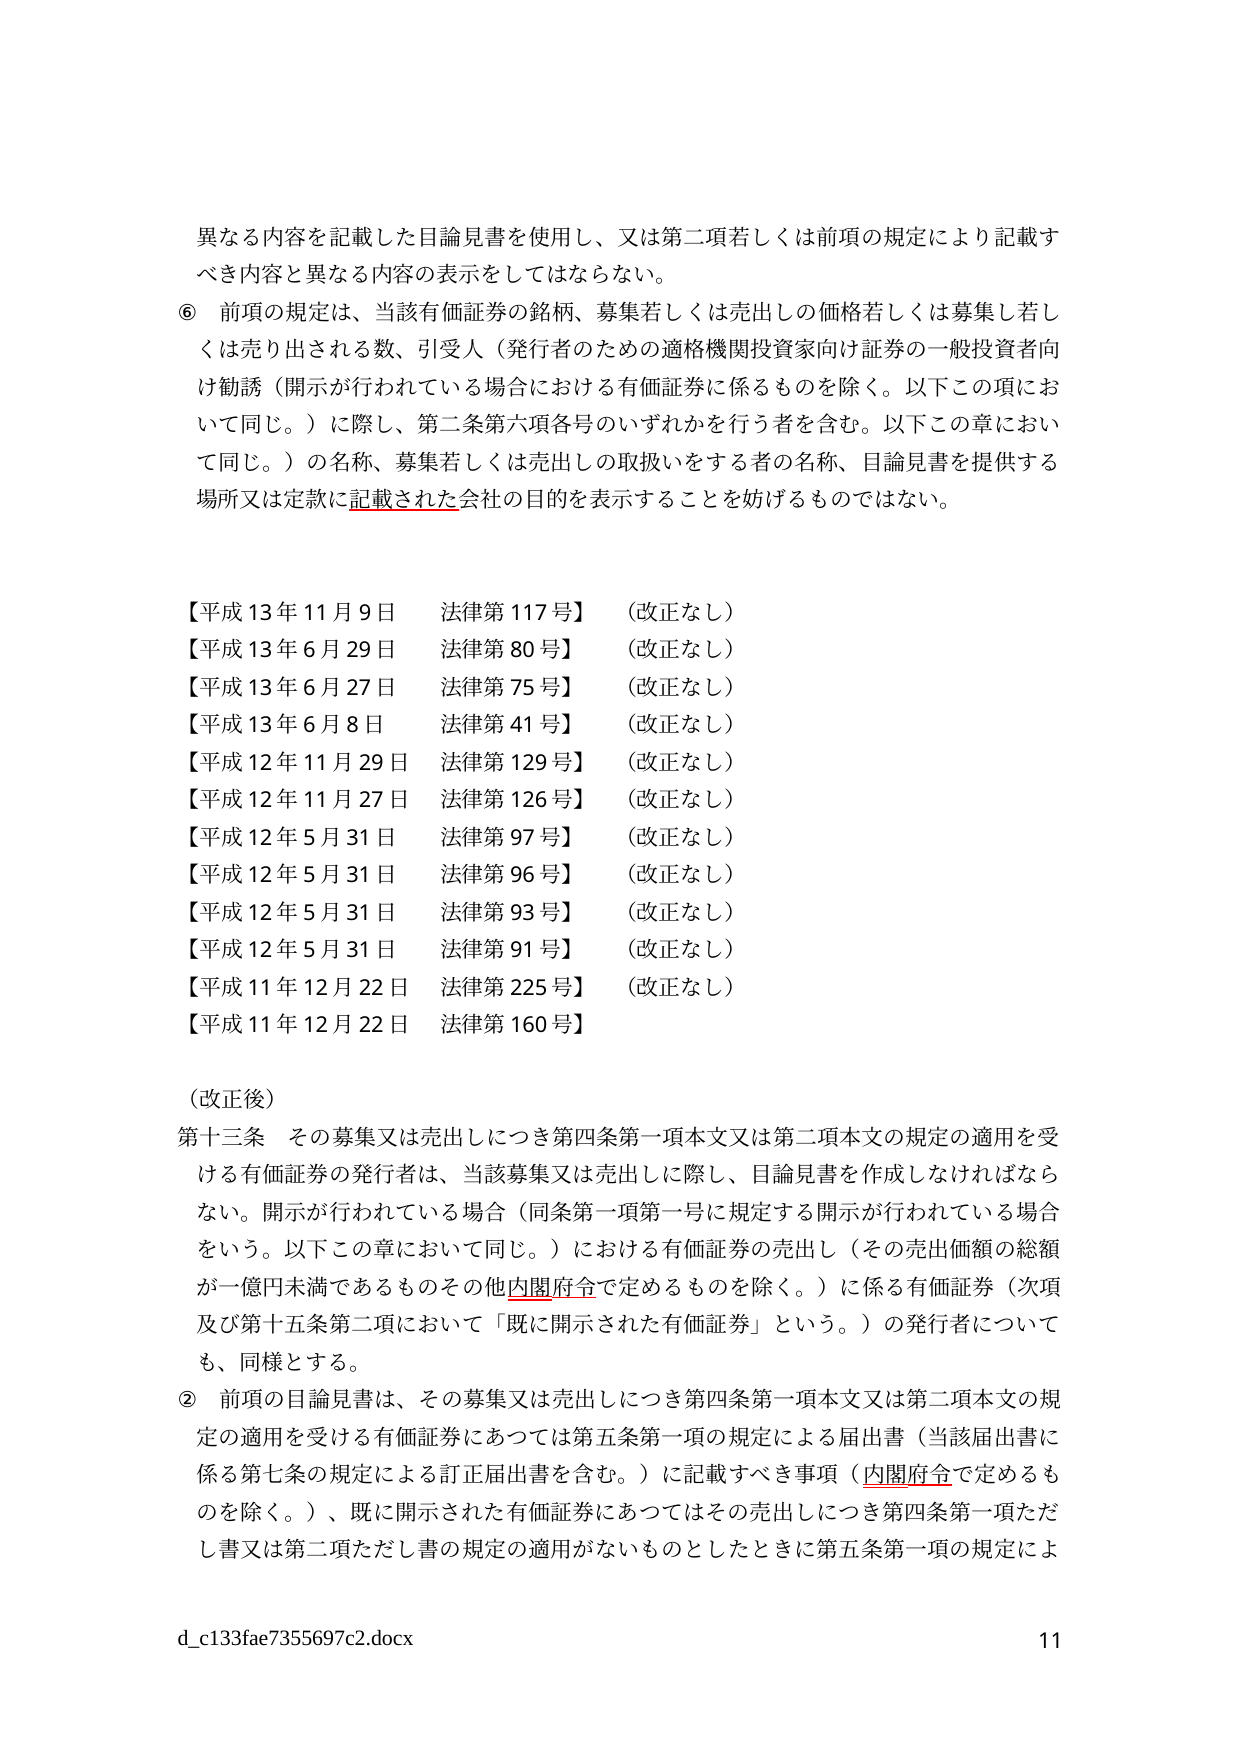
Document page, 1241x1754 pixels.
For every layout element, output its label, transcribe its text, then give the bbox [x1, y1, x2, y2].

text 【平成12年5月31日 法律第91号】 （改正なし） [177, 929, 1063, 967]
text 【平成12年11月27日 法律第126号】 （改正なし） [177, 779, 1063, 817]
text 第十三条 その募集又は売出しにつき第四条第一項本文又は第二項本文の規定の適用を受ける有価証券の発行者は、当該募集又は売出しに際し、目論見書を作成しなければならない。開示が行われている場合（同条第一項第一号に規定する開示が行われている場合をいう。以下この章において同じ。）における有価証券の売出し（その売出価額の総額が一億円未満であるものその他内閣府令で定めるものを除く。）に係る有価証券（次項及び第十五条第二項において「既に開示された有価証券」という。）の発行者についても、同様とする。 [177, 1117, 1063, 1379]
text 【平成13年6月27日 法律第75号】 （改正なし） [177, 667, 1063, 704]
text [177, 217, 1063, 292]
text 【平成12年5月31日 法律第93号】 （改正なし） [177, 892, 1063, 929]
text 【平成13年6月8日 法律第41号】 （改正なし） [177, 704, 1063, 742]
text 【平成12年5月31日 法律第96号】 （改正なし） [177, 854, 1063, 892]
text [177, 1379, 1063, 1567]
text 【平成13年11月9日 法律第117号】 （改正なし） [177, 592, 1063, 629]
text 【平成11年12月22日 法律第225号】 （改正なし） [177, 967, 1063, 1004]
text ⑥ 前項の規定は、当該有価証券の銘柄、募集若しくは売出しの価格若しくは募集し若しくは売り出される数、引受人（発行者のための適格機関投資家向け証券の一般投資者向け勧誘（開示が行われている場合における有価証券に係るものを除く。以下この項において同じ。）に際し、第二条第六項各号のいずれかを行う者を含む。以下この章において同じ。）の名称、募集若しくは売出しの取扱いをする者の名称、目論見書を提供する場所又は定款に記載された会社の目的を表示することを妨げるものではない。 [177, 292, 1063, 517]
text 【平成12年5月31日 法律第97号】 （改正なし） [177, 817, 1063, 854]
text （改正後） [177, 1079, 1063, 1117]
text 【平成13年6月29日 法律第80号】 （改正なし） [177, 629, 1063, 667]
text 【平成11年12月22日 法律第160号】 [177, 1004, 1063, 1042]
text 【平成12年11月29日 法律第129号】 （改正なし） [177, 742, 1063, 779]
